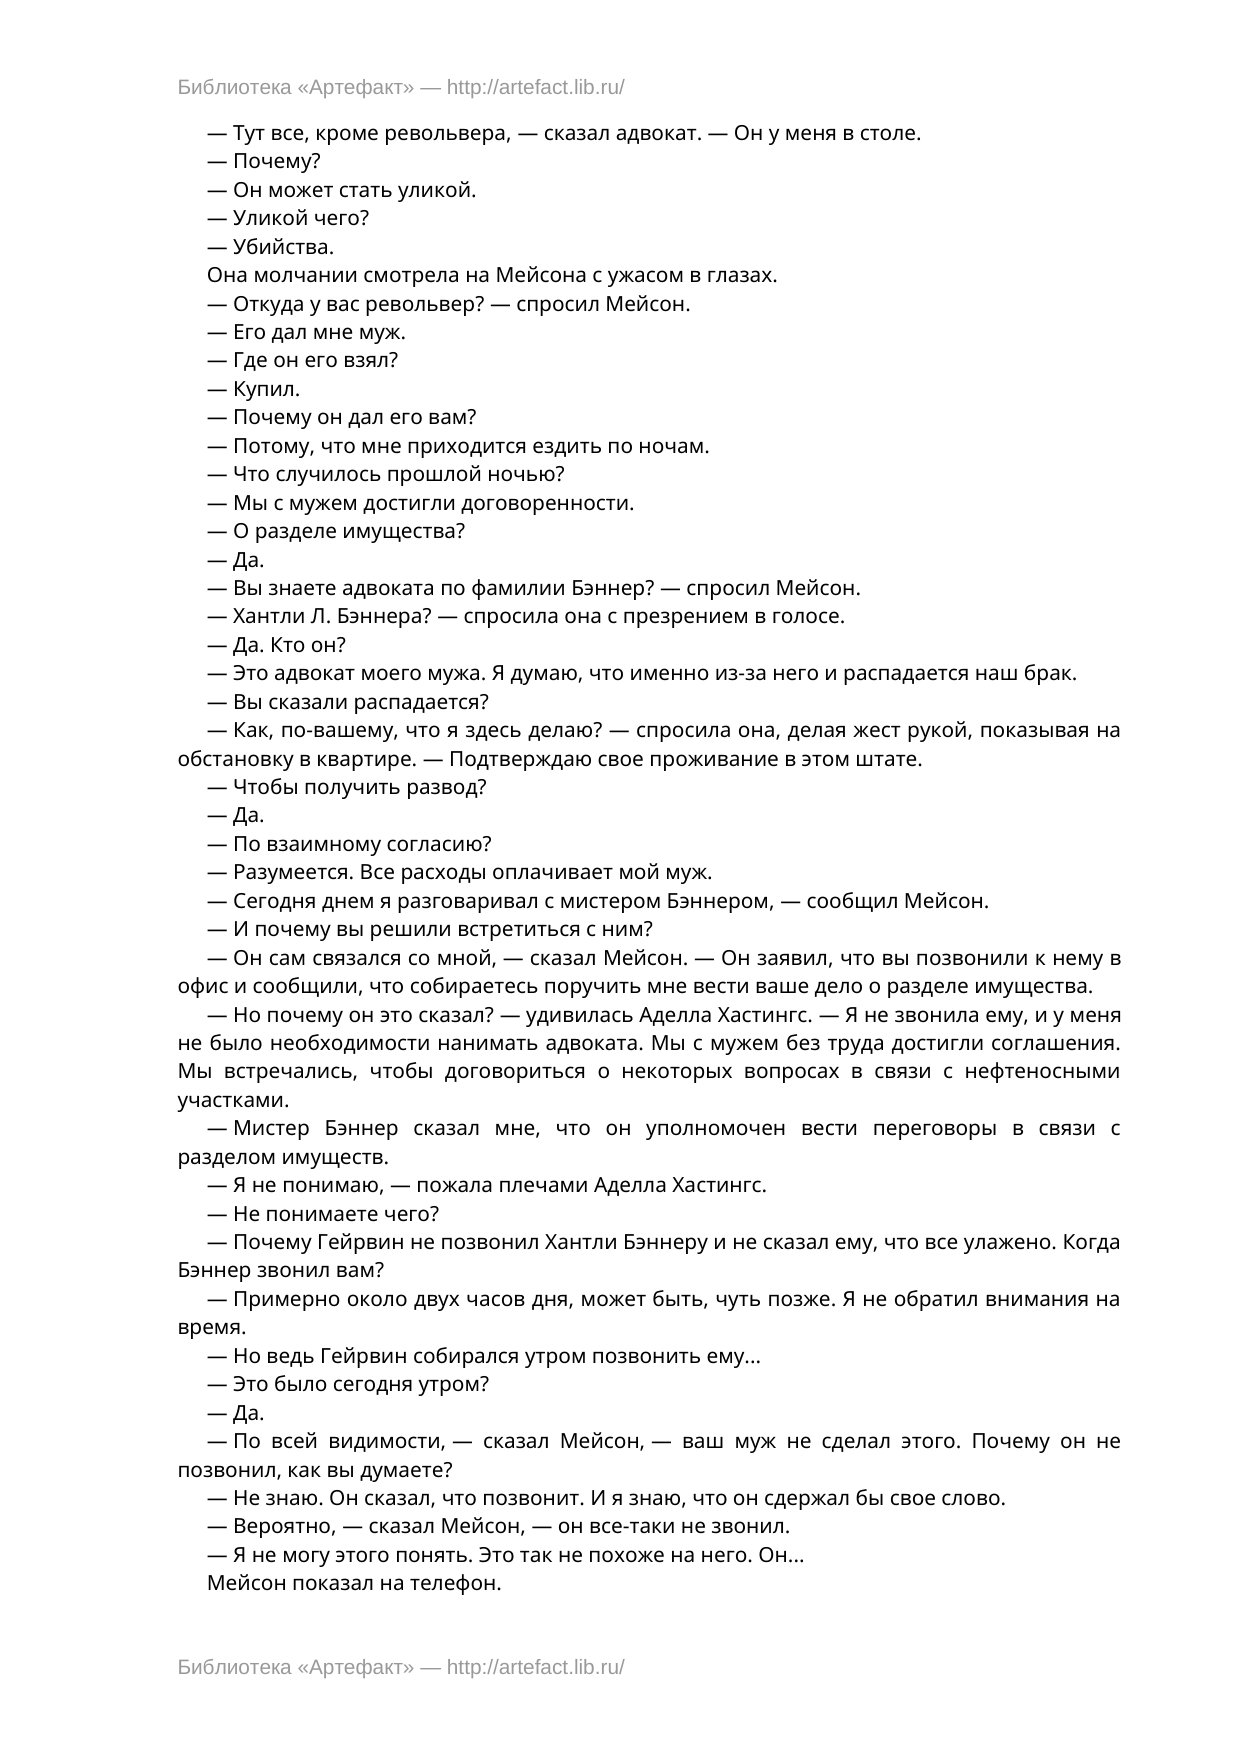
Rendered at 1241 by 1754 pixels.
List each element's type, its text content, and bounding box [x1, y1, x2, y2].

text — Но ведь Гейрвин собирался утром позвонить ему... [177, 1341, 1122, 1369]
text — О разделе имущества? [177, 516, 1122, 545]
text — Разумеется. Все расходы оплачивает мой муж. [177, 857, 1122, 886]
text — Тут все, кроме револьвера, — сказал адвокат. — Он у меня в столе. [177, 118, 1122, 147]
text Она молчании смотрела на Мейсона с ужасом в глазах. [177, 260, 1122, 289]
text — Мистер Бэннер сказал мне, что он уполномочен вести переговоры в связи с разделом имуществ. [177, 1113, 1122, 1170]
text — Вероятно, — сказал Мейсон, — он все-таки не звонил. [177, 1512, 1122, 1540]
text — Это было сегодня утром? [177, 1369, 1122, 1398]
text — Вы сказали распадается? [177, 687, 1122, 715]
text — Да. [177, 545, 1122, 573]
text — Он сам связался со мной, — сказал Мейсон. — Он заявил, что вы позвонили к нему в офис и сообщили, что собираетесь поручить мне вести ваше дело о разделе имущества. [177, 943, 1122, 1000]
text — Убийства. [177, 232, 1122, 260]
text — Потому, что мне приходится ездить по ночам. [177, 431, 1122, 459]
text — Где он его взял? [177, 346, 1122, 374]
text — Он может стать уликой. [177, 175, 1122, 203]
text — Что случилось прошлой ночью? [177, 459, 1122, 488]
text — Да. Кто он? [177, 630, 1122, 658]
text — Купил. [177, 374, 1122, 402]
text — Почему он дал его вам? [177, 402, 1122, 431]
text — Примерно около двух часов дня, может быть, чуть позже. Я не обратил внимания на время. [177, 1284, 1122, 1341]
text — Мы с мужем достигли договоренности. [177, 488, 1122, 516]
text — Это адвокат моего мужа. Я думаю, что именно из-за него и распадается наш брак. [177, 658, 1122, 687]
text — По всей видимости, — сказал Мейсон, — ваш муж не сделал этого. Почему он не позвонил, как вы думаете? [177, 1426, 1122, 1483]
text — Я не понимаю, — пожала плечами Аделла Хастингс. [177, 1170, 1122, 1199]
text — Чтобы получить развод? [177, 772, 1122, 801]
text — Как, по-вашему, что я здесь делаю? — спросила она, делая жест рукой, показывая на обстановку в квартире. — Подтверждаю свое проживание в этом штате. [177, 715, 1122, 772]
text — Вы знаете адвоката по фамилии Бэннер? — спросил Мейсон. [177, 573, 1122, 602]
text — Уликой чего? [177, 203, 1122, 232]
text — Не знаю. Он сказал, что позвонит. И я знаю, что он сдержал бы свое слово. [177, 1483, 1122, 1512]
text — Но почему он это сказал? — удивилась Аделла Хастингс. — Я не звонила ему, и у меня не было необходимости нанимать адвоката. Мы с мужем без труда достигли соглашения. Мы встречались, чтобы договориться о некоторых вопросах в связи с нефтеносными участками. [177, 1000, 1122, 1113]
text — Я не могу этого понять. Это так не похоже на него. Он... [177, 1540, 1122, 1568]
text — Да. [177, 1398, 1122, 1426]
text — И почему вы решили встретиться с ним? [177, 914, 1122, 943]
text — Почему? [177, 147, 1122, 175]
text — По взаимному согласию? [177, 829, 1122, 857]
text — Сегодня днем я разговаривал с мистером Бэннером, — сообщил Мейсон. [177, 886, 1122, 914]
text — Да. [177, 801, 1122, 829]
text — Почему Гейрвин не позвонил Хантли Бэннеру и не сказал ему, что все улажено. Когда Бэннер звонил вам? [177, 1227, 1122, 1284]
text — Не понимаете чего? [177, 1199, 1122, 1227]
text — Его дал мне муж. [177, 317, 1122, 346]
text Мейсон показал на телефон. [177, 1568, 1122, 1597]
text — Хантли Л. Бэннера? — спросила она с презрением в голосе. [177, 602, 1122, 630]
text — Откуда у вас револьвер? — спросил Мейсон. [177, 289, 1122, 317]
